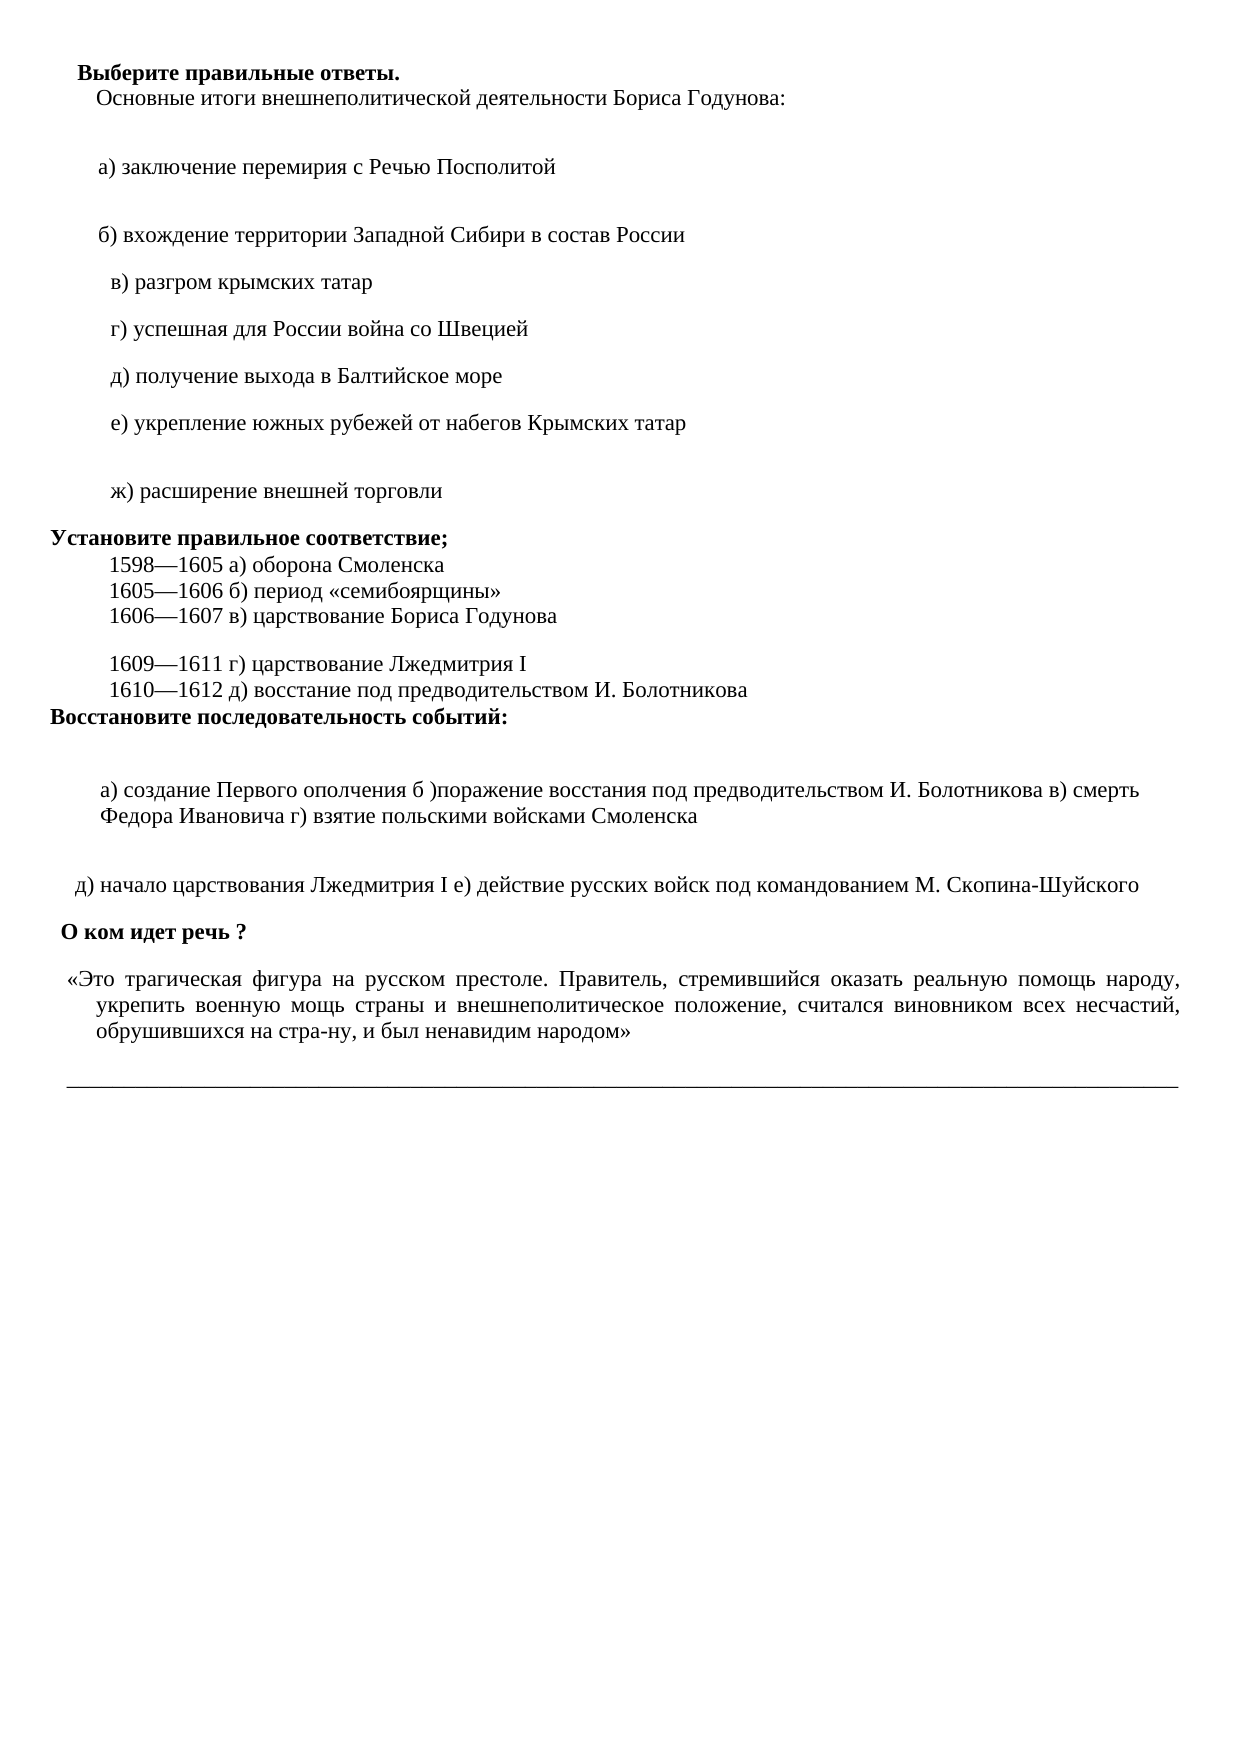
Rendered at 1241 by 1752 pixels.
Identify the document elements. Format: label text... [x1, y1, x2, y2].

list 1598—1605 а) оборона Смоленска [103, 551, 1182, 577]
text в) разгром крымских татар [110, 268, 1182, 294]
text _________________________________________________________________________________________________ [67, 1064, 1182, 1090]
text д) начало царствования Лжедмитрия I е) действие русских войск под командованием М. Скопина-Шуйского [75, 871, 1182, 897]
list 1610—1612 д) восстание под предводительством И. Болотникова [103, 676, 1182, 703]
list 1605—1606 б) период «семибоярщины» [103, 577, 1182, 603]
text «Это трагическая фигура на русском престоле. Правитель, стремившийся оказать реальную помощь народу, укрепить военную мощь страны и внешнеполитическое положение, считался виновником всех несчастий, обрушившихся на стра-ну, и был ненавидим народом» [67, 966, 1182, 1044]
text г) успешная для России война со Швецией [110, 315, 1182, 342]
text б) вхождение территории Западной Сибири в состав России [98, 221, 1182, 247]
list Установите правильное соответствие; [30, 524, 1182, 551]
text д) получение выхода в Балтийское море [110, 362, 1182, 389]
text а) заключение перемирия с Речью Посполитой [98, 153, 1182, 179]
text Основные итоги внешнеполитической деятельности Бориса Годунова: [96, 85, 1182, 111]
text ж) расширение внешней торговли [110, 477, 1182, 503]
list Выберите правильные ответы. [57, 59, 1182, 85]
text а) создание Первого ополчения б )поражение восстания под предводительством И. Болотникова в) смерть Федора Ивановича г) взятие польскими войсками Смоленска [100, 776, 1182, 829]
list 1609—1611 г) царствование Лжедмитрия I [103, 650, 1182, 676]
list Восстановите последовательность событий: [30, 703, 1182, 729]
list О ком идет речь ? [30, 918, 1182, 944]
text е) укрепление южных рубежей от набегов Крымских татар [110, 409, 1182, 435]
list 1606—1607 в) царствование Бориса Годунова [103, 603, 1182, 629]
